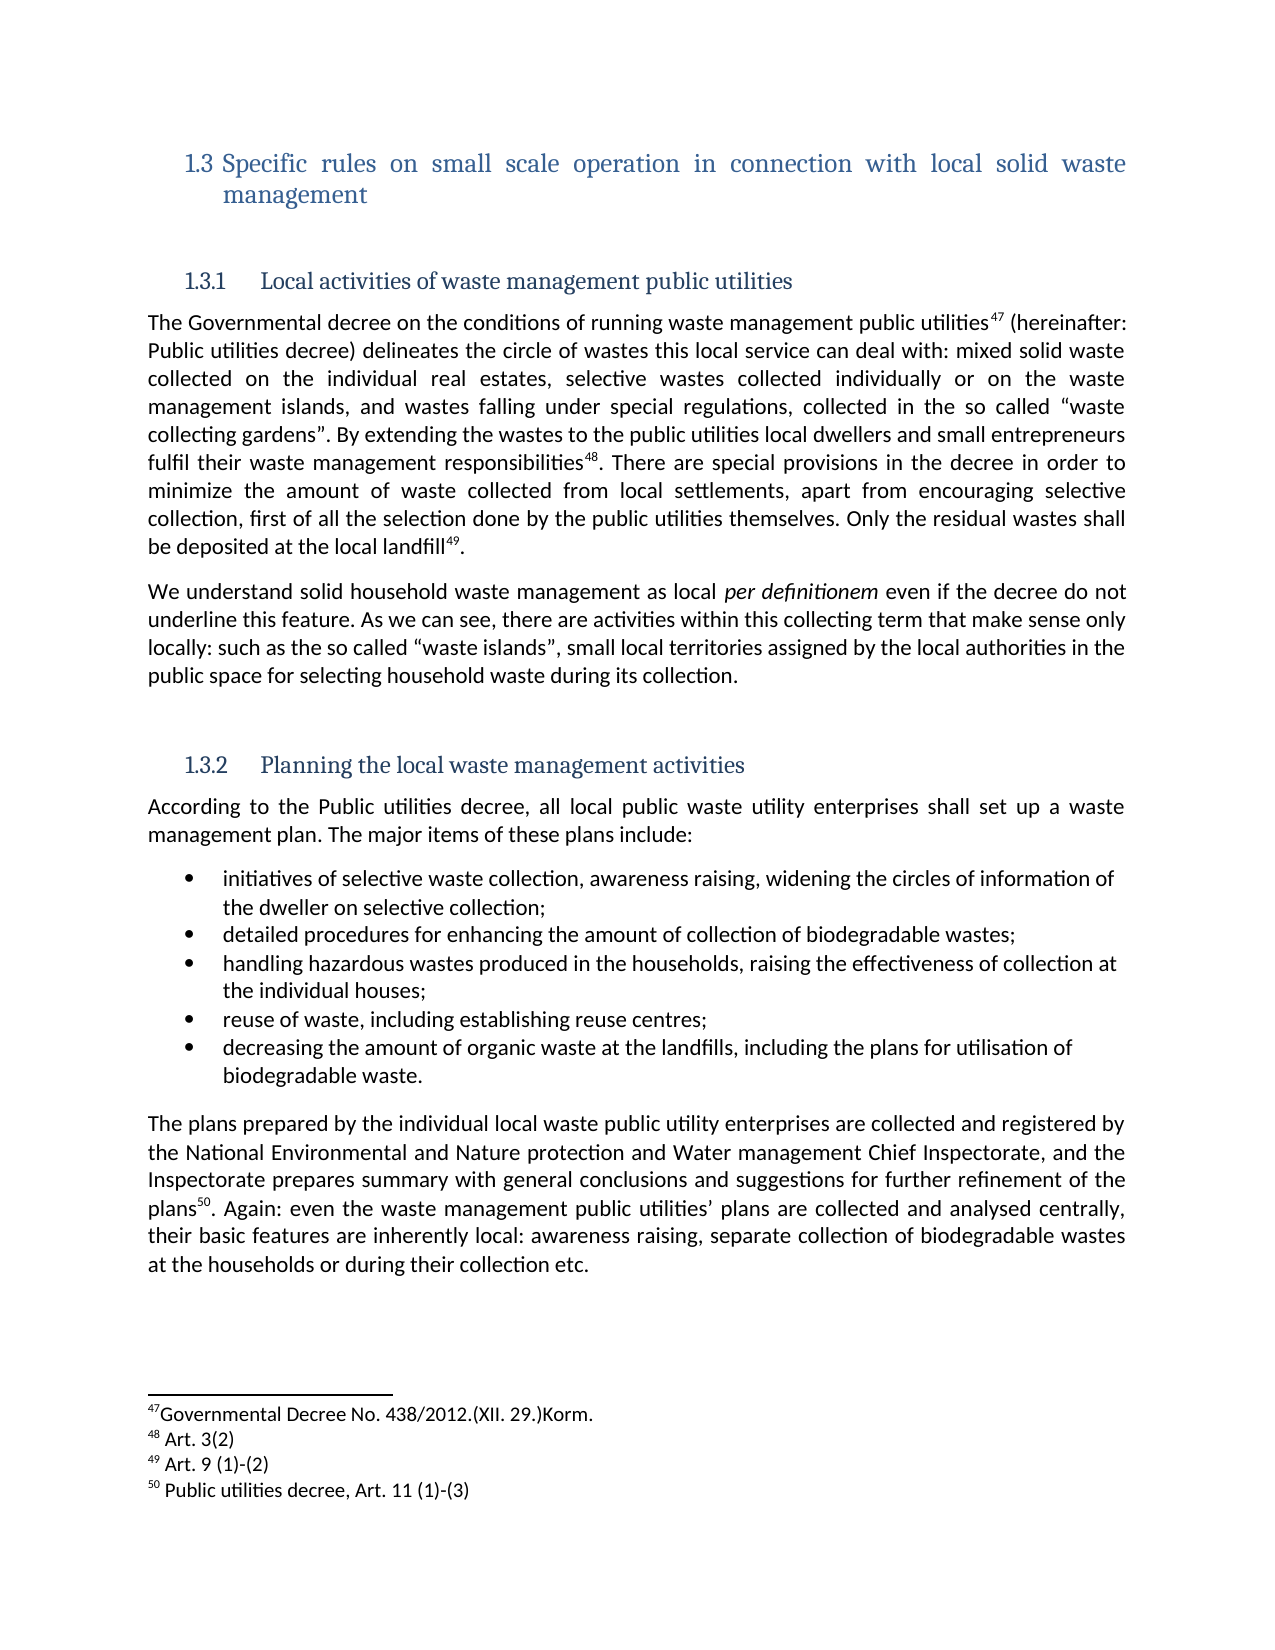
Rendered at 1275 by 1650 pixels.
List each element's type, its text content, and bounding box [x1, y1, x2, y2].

text We understand solid household waste management as local per definitionem even if the decree do not underline this feature. As we can see, there are activities within this collecting term that make sense only locally: such as the so called “waste islands”, small local territories assigned by the local authorities in the public space for selecting household waste during its collection. [148, 577, 1127, 689]
text The Governmental decree on the conditions of running waste management public utilities (hereinafter: Public utilities decree) delineates the circle of wastes this local service can deal with: mixed solid waste collected on the individual real estates, selective wastes collected individually or on the waste management islands, and wastes falling under special regulations, collected in the so called “waste collecting gardens”. By extending the wastes to the public utilities local dwellers and small entrepreneurs fulfil their waste management responsibilities. There are special provisions in the decree in order to minimize the amount of waste collected from local settlements, apart from encouraging selective collection, first of all the selection done by the public utilities themselves. Only the residual wastes shall be deposited at the local landfill. [148, 308, 1127, 561]
list detailed procedures for enhancing the amount of collection of biodegradable wastes; [185, 921, 1127, 949]
list initiatives of selective waste collection, awareness raising, widening the circles of information of the dweller on selective collection; [185, 864, 1127, 921]
text According to the Public utilities decree, all local public waste utility enterprises shall set up a waste management plan. The major items of these plans include: [148, 792, 1127, 848]
subtitle Local activities of waste management public utilities [185, 267, 1127, 296]
list reuse of waste, including establishing reuse centres; [185, 1005, 1127, 1033]
subtitle Planning the local waste management activities [185, 751, 1127, 779]
list handling hazardous wastes produced in the households, raising the effectiveness of collection at the individual houses; [185, 949, 1127, 1005]
text The plans prepared by the individual local waste public utility enterprises are collected and registered by the National Environmental and Nature protection and Water management Chief Inspectorate, and the Inspectorate prepares summary with general conclusions and suggestions for further refinement of the plans. Again: even the waste management public utilities’ plans are collected and analysed centrally, their basic features are inherently local: awareness raising, separate collection of biodegradable wastes at the households or during their collection etc. [148, 1109, 1127, 1278]
subtitle Specific rules on small scale operation in connection with local solid waste management [185, 148, 1127, 210]
list decreasing the amount of organic waste at the landfills, including the plans for utilisation of biodegradable waste. [185, 1033, 1127, 1089]
